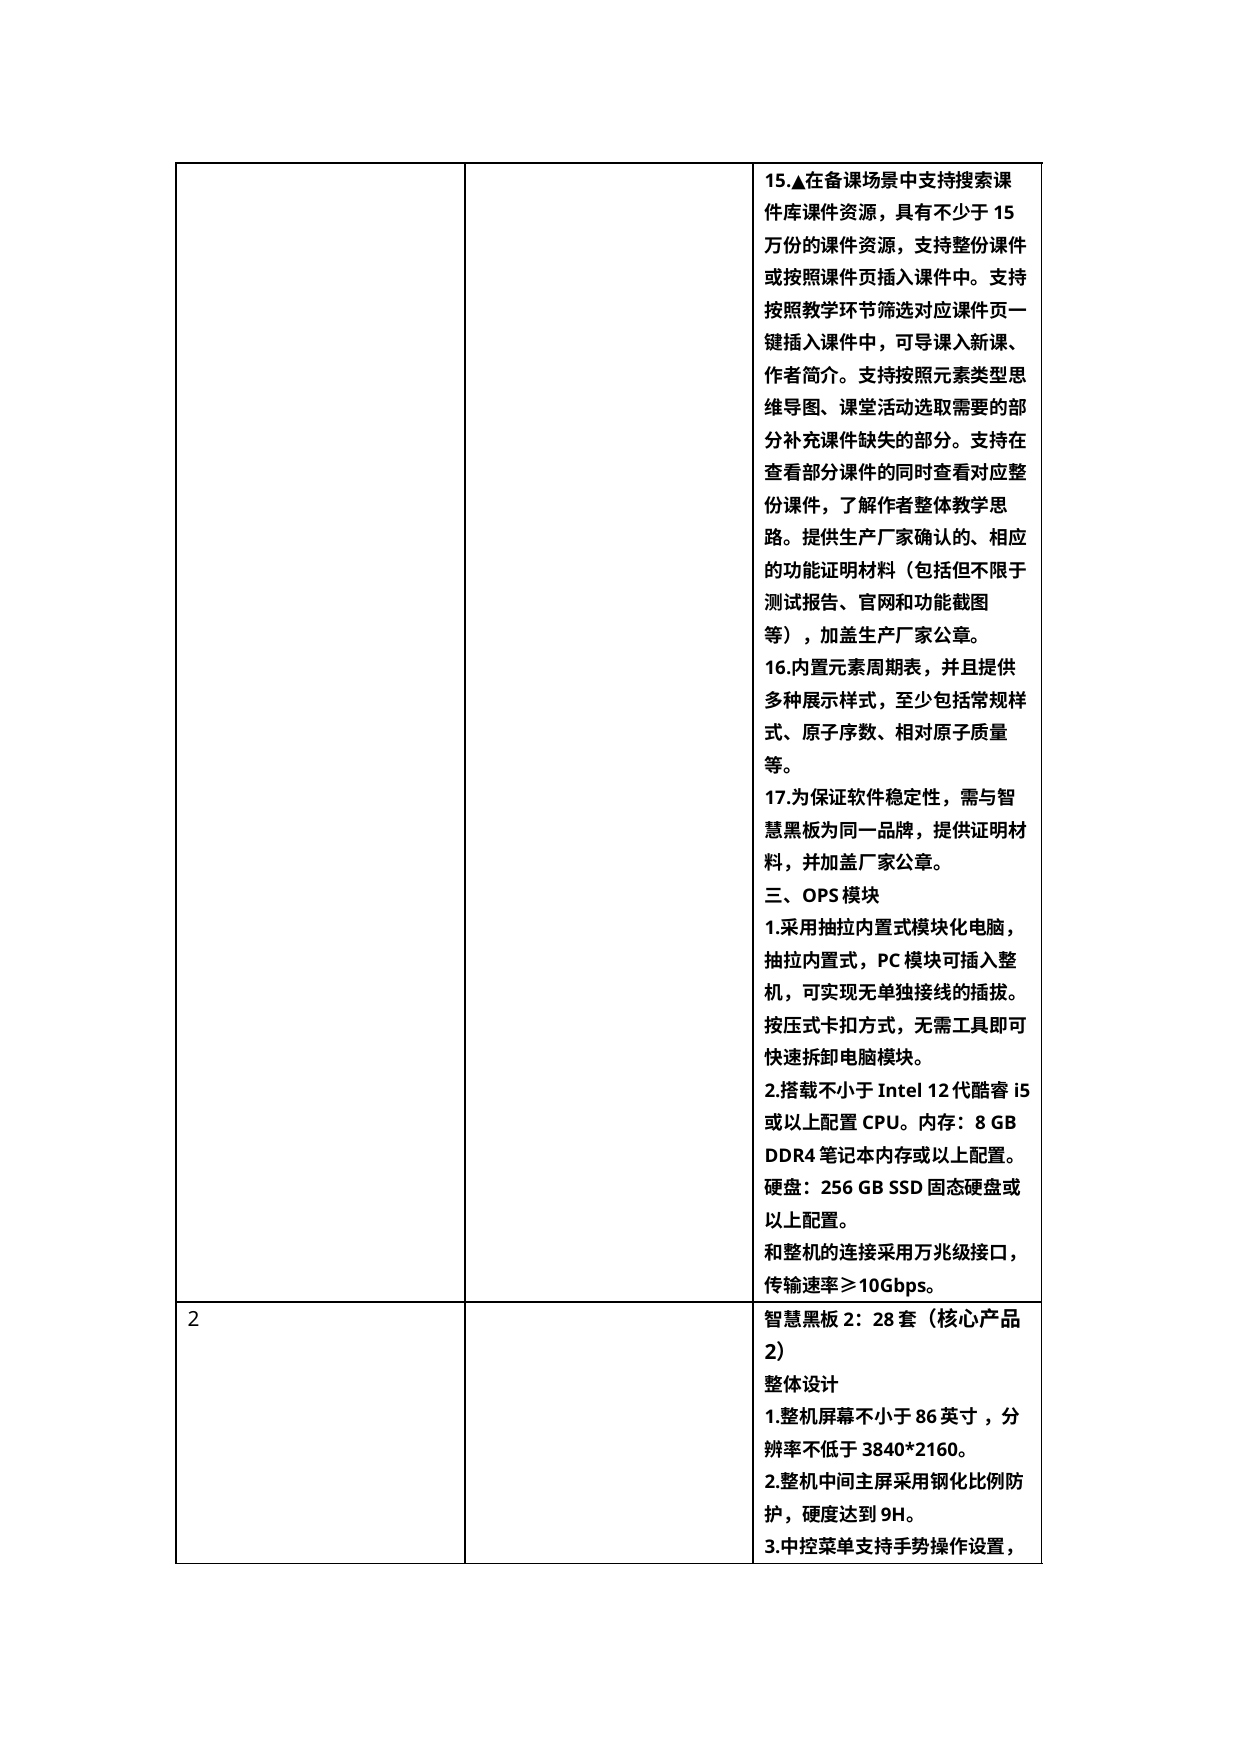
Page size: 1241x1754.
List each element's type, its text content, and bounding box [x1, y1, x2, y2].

table_cell 1 [177, 164, 464, 1301]
table_cell 2 [177, 1303, 464, 1563]
table_cell [466, 1303, 752, 1563]
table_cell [754, 164, 1041, 1301]
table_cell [754, 1303, 1041, 1563]
table_cell [466, 164, 752, 1301]
